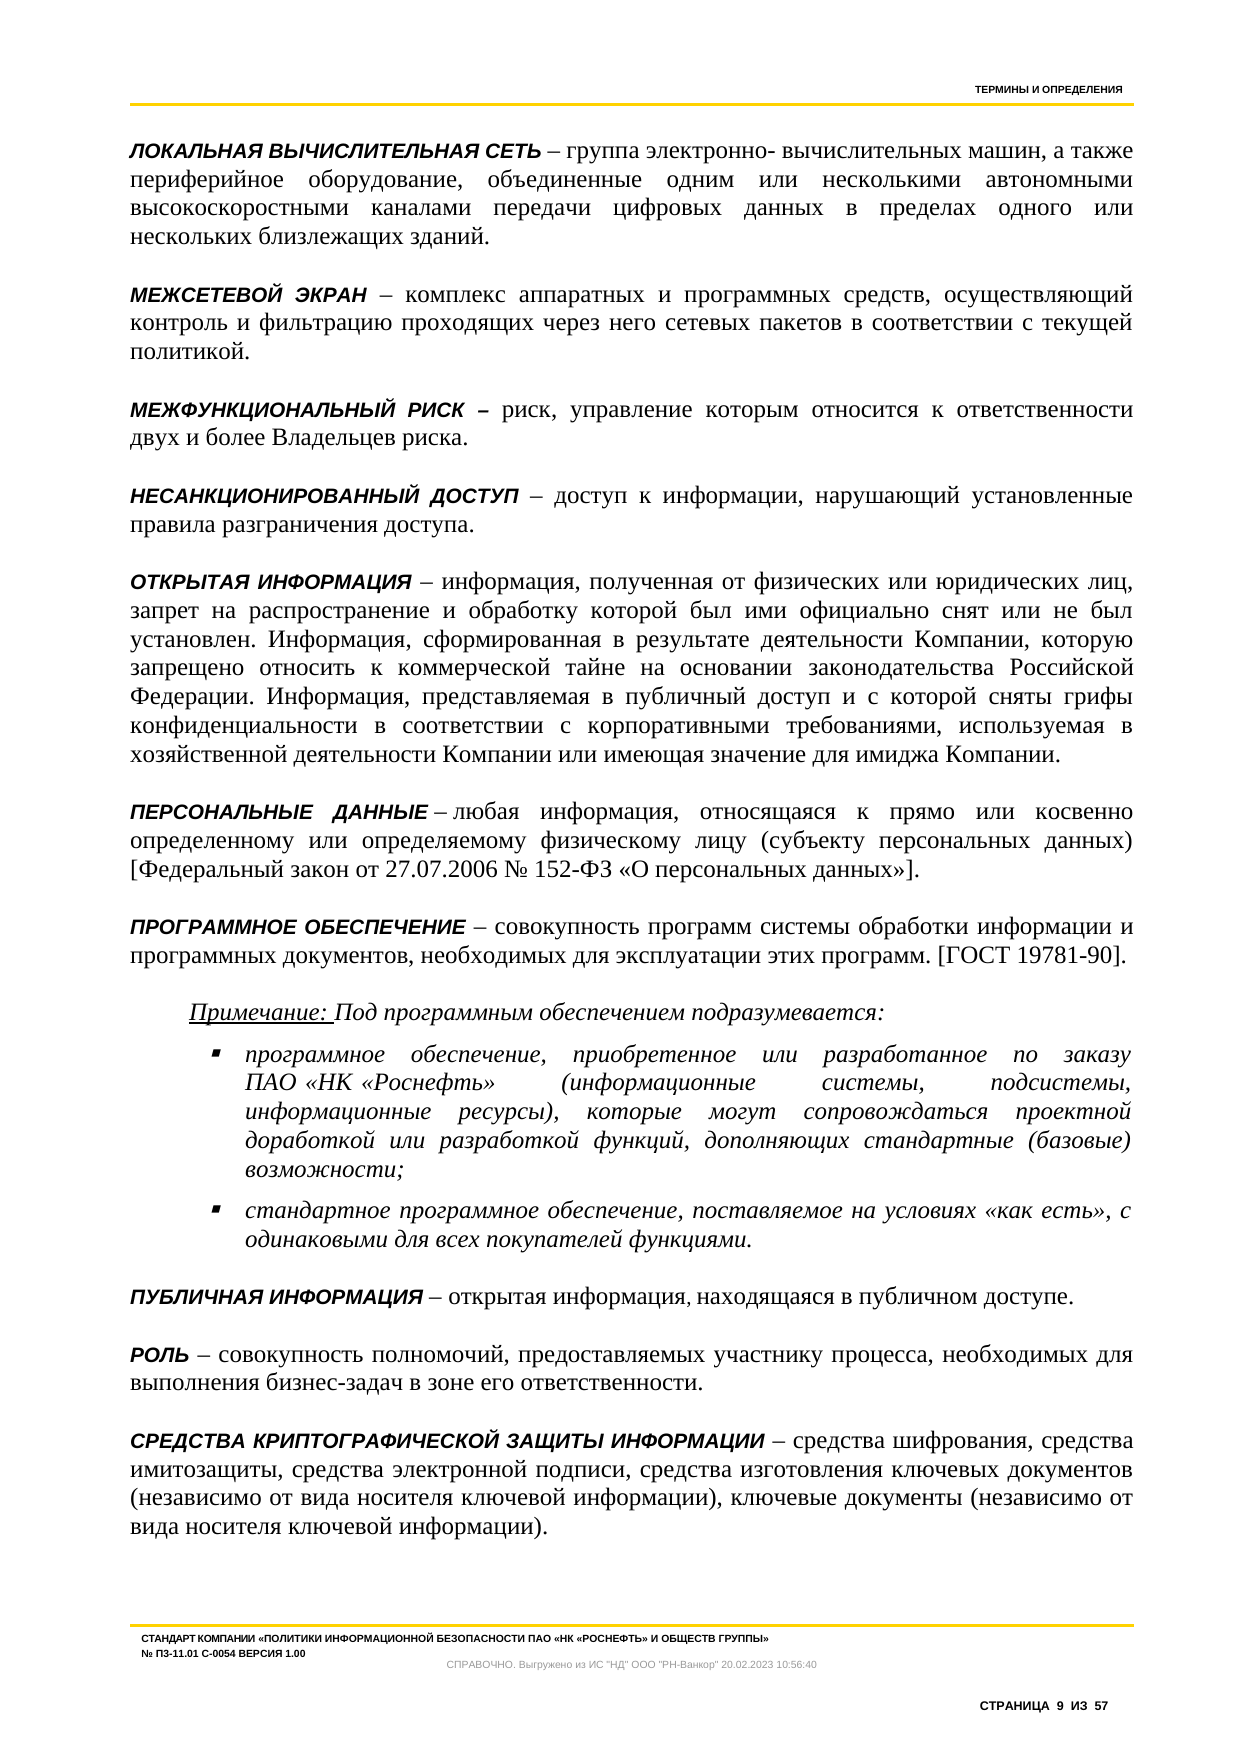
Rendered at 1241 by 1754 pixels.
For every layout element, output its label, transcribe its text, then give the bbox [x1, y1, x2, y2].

text НЕСАНКЦИОНИРОВАННЫЙ ДОСТУП – доступ к информации, нарушающий установленные правила разграничения доступа. [130, 480, 1134, 537]
text Примечание: Под программным обеспечением подразумевается: [189, 997, 1134, 1026]
text ПУБЛИЧНАЯ ИНФОРМАЦИЯ – открытая информация, находящаяся в публичном доступе. [130, 1281, 1134, 1310]
text Персональные данные – любая информация, относящаяся к прямо или косвенно определенному или определяемому физическому лицу (субъекту персональных данных) [Федеральный закон от 27.07.2006 № 152-ФЗ «О персональных данных»]. [130, 796, 1134, 882]
text РОЛЬ – совокупность полномочий, предоставляемых участнику процесса, необходимых для выполнения бизнес-задач в зоне его ответственности. [130, 1339, 1134, 1396]
text МЕЖСЕТЕВОЙ ЭКРАН – комплекс аппаратных и программных средств, осуществляющий контроль и фильтрацию проходящих через него сетевых пакетов в соответствии с текущей политикой. [130, 279, 1134, 365]
text Открытая информация – информация, полученная от физических или юридических лиц, запрет на распространение и обработку которой был ими официально снят или не был установлен. Информация, сформированная в результате деятельности Компании, которую запрещено относить к коммерческой тайне на основании законодательства Российской Федерации. Информация, представляемая в публичный доступ и с которой сняты грифы конфиденциальности в соответствии с корпоративными требованиями, используемая в хозяйственной деятельности Компании или имеющая значение для имиджа Компании. [130, 566, 1134, 767]
list стандартное программное обеспечение, поставляемое на условиях «как есть», с одинаковыми для всех покупателей функциями. [208, 1195, 1134, 1252]
text ПРОГРАММНОЕ ОБЕСПЕЧЕНИЕ – совокупность программ системы обработки информации и программных документов, необходимых для эксплуатации этих программ. [ГОСТ 19781-90]. [130, 911, 1134, 969]
list программное обеспечение, приобретенное или разработанное по заказу ПАО «НК «Роснефть» (информационные системы, подсистемы, информационные ресурсы), которые могут сопровождаться проектной доработкой или разработкой функций, дополняющих стандартные (базовые) возможности; [208, 1039, 1134, 1182]
text ЛОКАЛЬНАЯ ВЫЧИСЛИТЕЛЬНАЯ СЕТЬ – группа электронно- вычислительных машин, а также периферийное оборудование, объединенные одним или несколькими автономными высокоскоростными каналами передачи цифровых данных в пределах одного или нескольких близлежащих зданий. [130, 135, 1134, 250]
text МЕЖФУНКЦИОНАЛЬНЫЙ РИСК – риск, управление которым относится к ответственности двух и более Владельцев риска. [130, 394, 1134, 451]
text СРЕДСТВА КРИПТОГРАФИЧЕСКОЙ ЗАЩИТЫ ИНФОРМАЦИИ – средства шифрования, средства имитозащиты, средства электронной подписи, средства изготовления ключевых документов (независимо от вида носителя ключевой информации), ключевые документы (независимо от вида носителя ключевой информации). [130, 1425, 1134, 1540]
